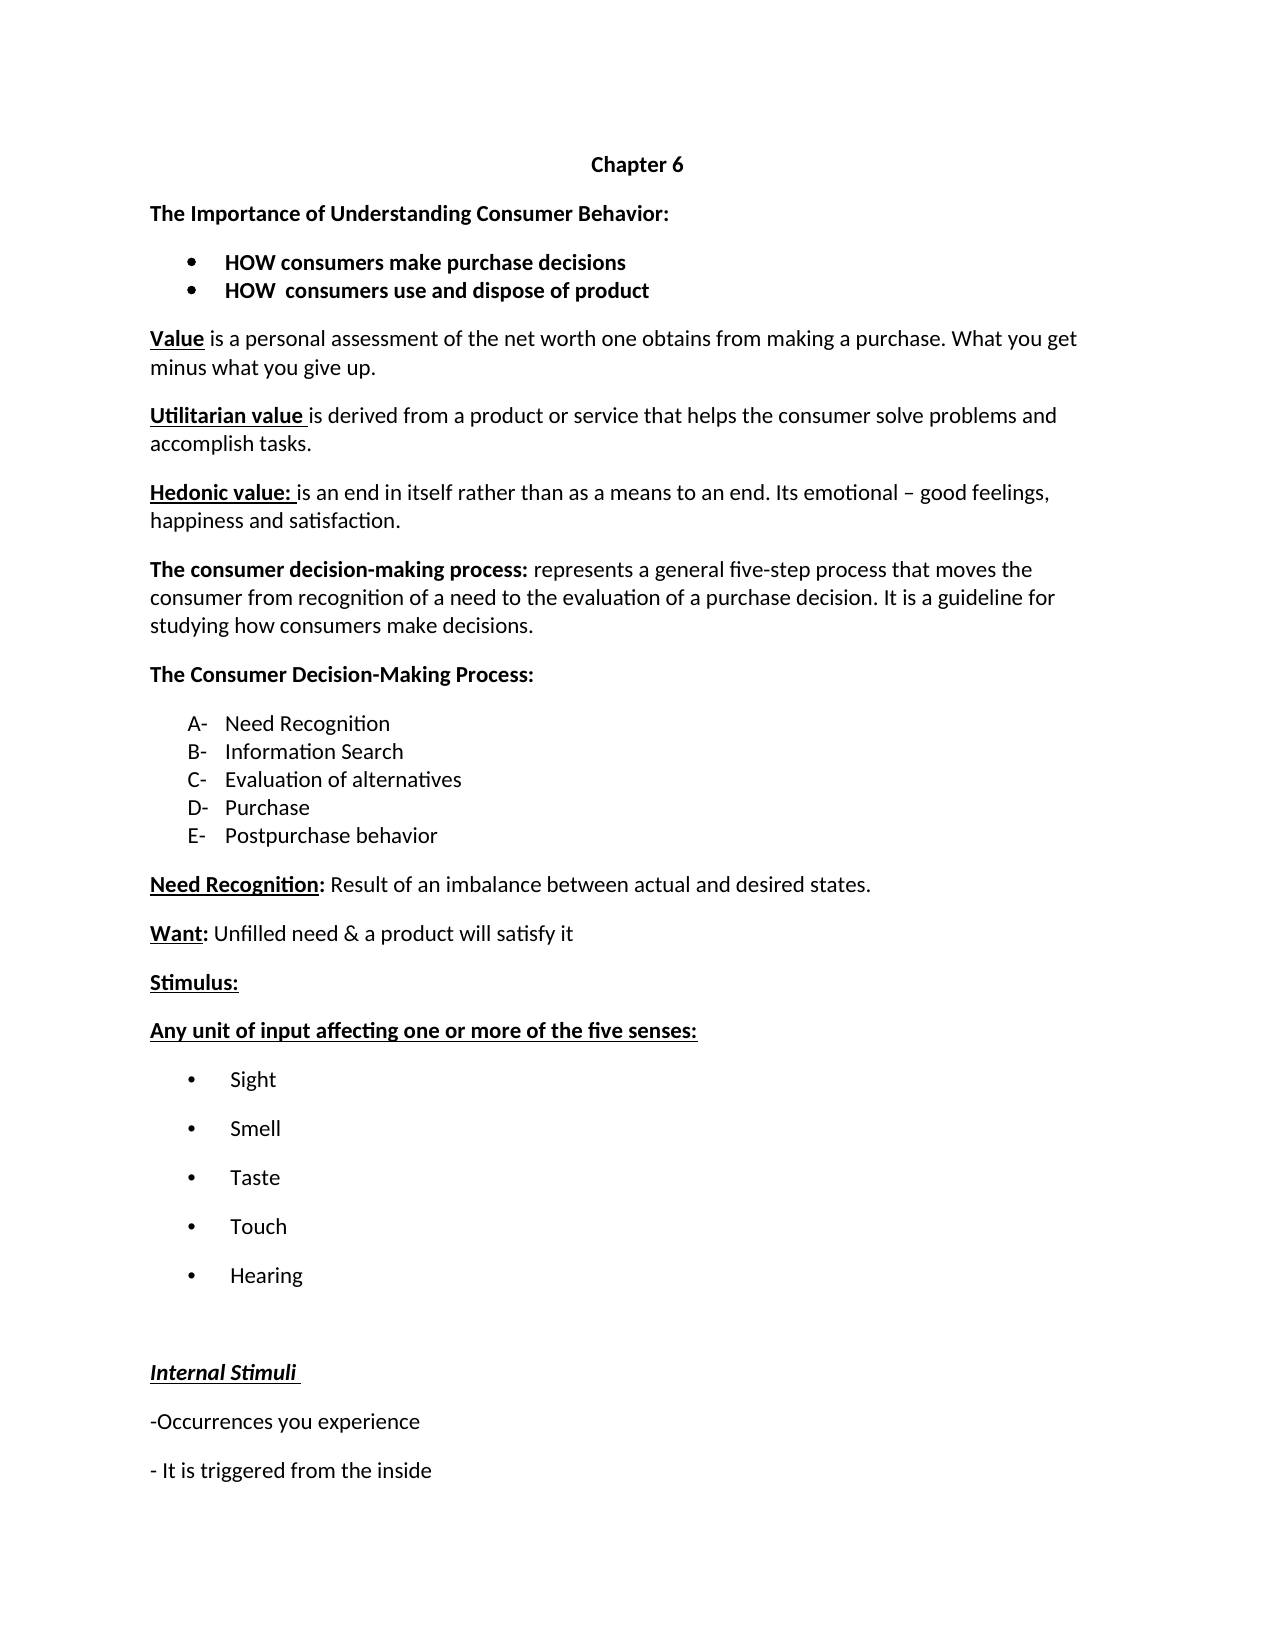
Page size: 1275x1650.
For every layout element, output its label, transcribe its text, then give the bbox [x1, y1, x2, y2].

text The consumer decision-making process: represents a general five-step process that moves the consumer from recognition of a need to the evaluation of a purchase decision. It is a guideline for studying how consumers make decisions. [150, 555, 1125, 639]
list Smell [187, 1114, 1125, 1142]
text Internal Stimuli [150, 1358, 1125, 1386]
text Need Recognition: Result of an imbalance between actual and desired states. [150, 870, 1125, 898]
text Chapter 6 [150, 150, 1125, 178]
list Postpurchase behavior [187, 821, 1125, 849]
list Hearing [187, 1261, 1125, 1289]
text Value is a personal assessment of the net worth one obtains from making a purchase. What you get minus what you give up. [150, 324, 1125, 381]
text The Importance of Understanding Consumer Behavior: [150, 199, 1125, 227]
text - It is triggered from the inside [150, 1456, 1125, 1484]
list Sight [187, 1065, 1125, 1093]
text Hedonic value: is an end in itself rather than as a means to an end. Its emotional – good feelings, happiness and satisfaction. [150, 478, 1125, 534]
list Evaluation of alternatives [187, 765, 1125, 793]
text Want: Unfilled need & a product will satisfy it [150, 919, 1125, 947]
text Stimulus: [150, 968, 1125, 996]
list HOW consumers make purchase decisions [187, 248, 1125, 276]
list Information Search [187, 737, 1125, 765]
text Any unit of input affecting one or more of the five senses: [150, 1016, 1125, 1044]
list Touch [187, 1212, 1125, 1240]
text Utilitarian value is derived from a product or service that helps the consumer solve problems and accomplish tasks. [150, 401, 1125, 457]
text The Consumer Decision-Making Process: [150, 660, 1125, 688]
list Purchase [187, 793, 1125, 821]
text -Occurrences you experience [150, 1407, 1125, 1435]
list Taste [187, 1163, 1125, 1191]
list HOW consumers use and dispose of product [187, 276, 1125, 304]
list Need Recognition [187, 709, 1125, 737]
